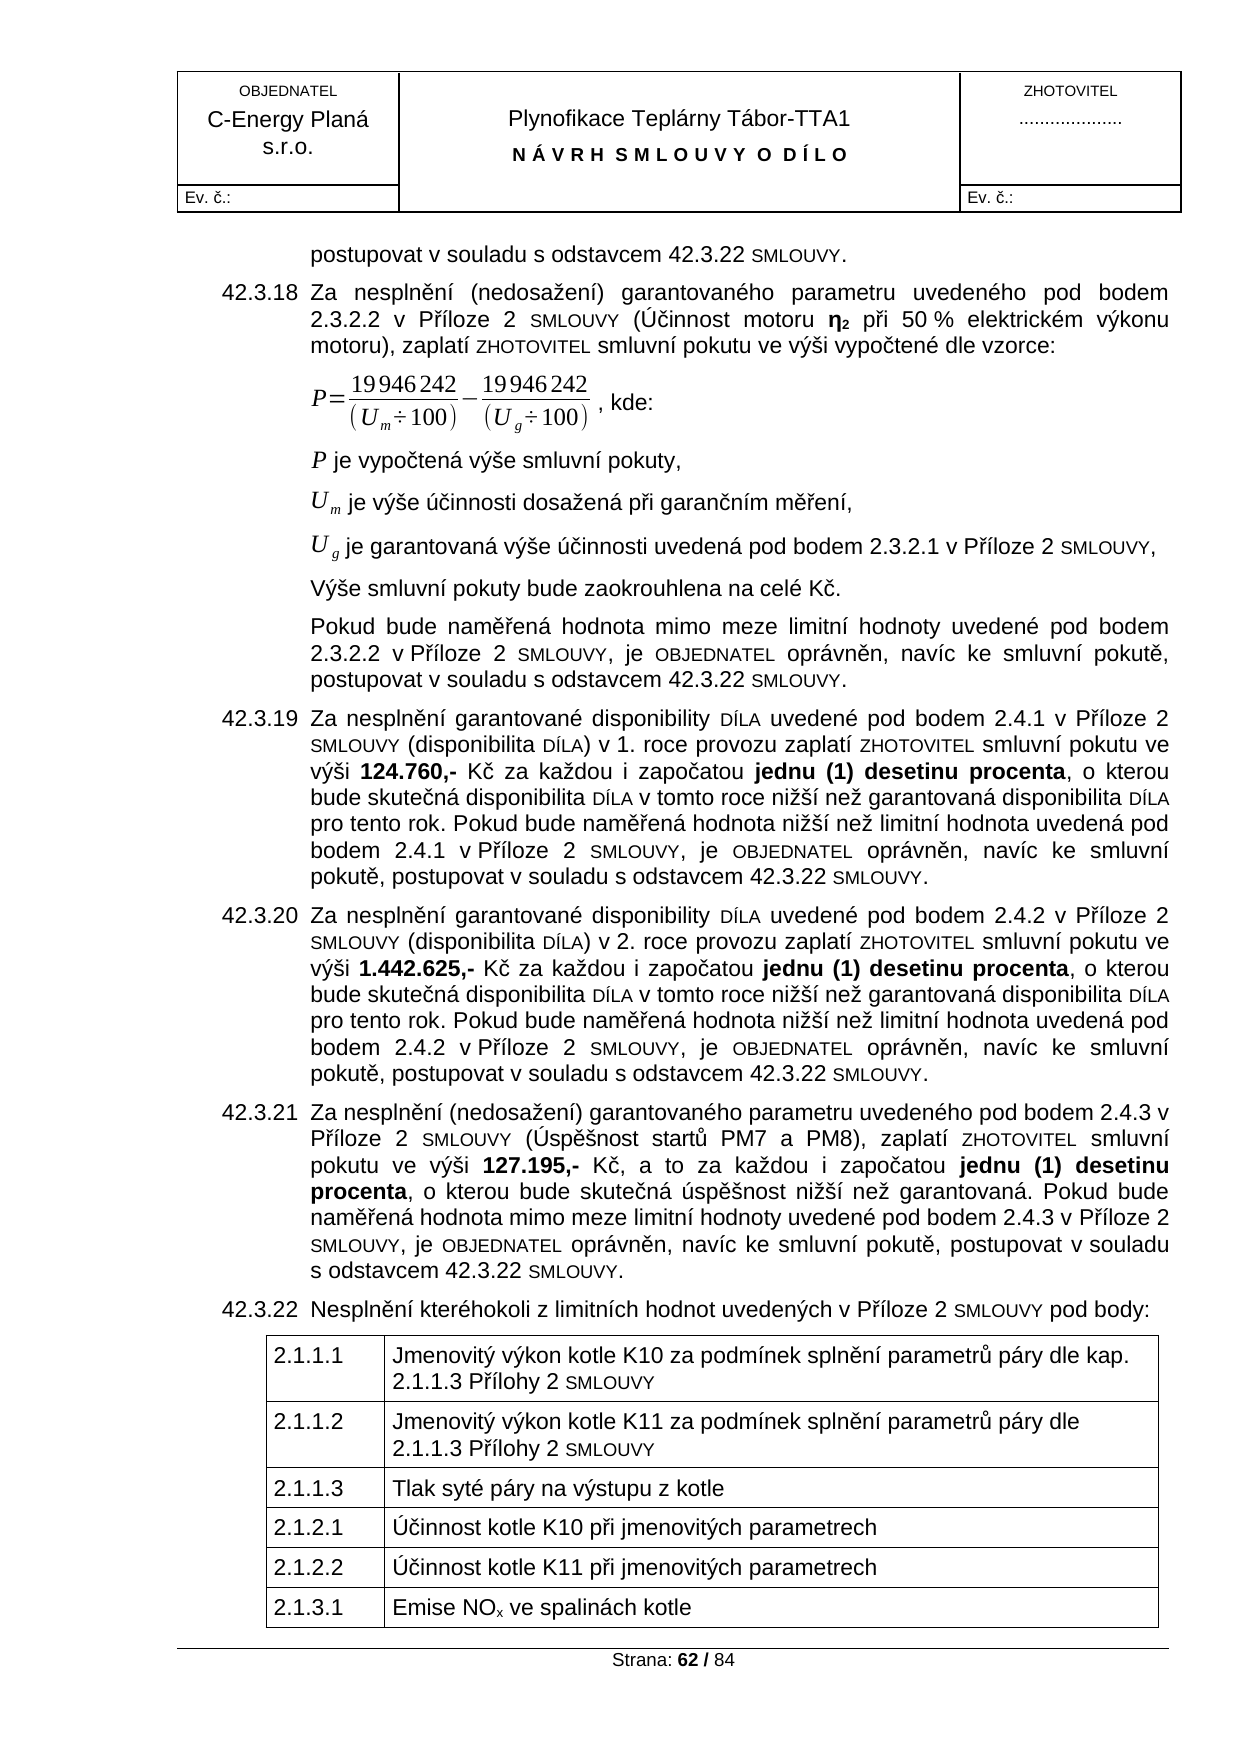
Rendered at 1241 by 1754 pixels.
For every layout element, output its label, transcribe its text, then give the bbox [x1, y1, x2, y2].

table_cell Jmenovitý výkon kotle K11 za podmínek splnění parametrů páry dle 2.1.1.3 Přílohy 2 smlouvy [385, 1402, 1158, 1467]
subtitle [310, 241, 1169, 267]
table_cell 2.1.2.2 [267, 1548, 384, 1587]
table_header 2.1.1.1 [267, 1336, 384, 1401]
subtitle je výše účinnosti dosažená při garančním měření, [310, 487, 1169, 518]
table_cell 2.1.1.3 [267, 1468, 384, 1507]
subtitle Nesplnění kteréhokoli z limitních hodnot uvedených v Příloze 2 smlouvy pod body: [222, 1296, 1169, 1322]
subtitle Za nesplnění (nedosažení) garantovaného parametru uvedeného pod bodem 2.3.2.2 v Příloze 2 smlouvy (Účinnost motoru η2 při 50 % elektrickém výkonu motoru), zaplatí zhotovitel smluvní pokutu ve výši vypočtené dle vzorce: [222, 279, 1169, 358]
table_cell Tlak syté páry na výstupu z kotle [385, 1468, 1158, 1507]
subtitle Pokud bude naměřená hodnota mimo meze limitní hodnoty uvedené pod bodem 2.3.2.2 v Příloze 2 smlouvy, je objednatel oprávněn, navíc ke smluvní pokutě, postupovat v souladu s odstavcem 42.3.22 smlouvy. [310, 613, 1169, 692]
subtitle je vypočtená výše smluvní pokuty, [310, 447, 1169, 474]
subtitle Za nesplnění garantované disponibility díla uvedené pod bodem 2.4.1 v Příloze 2 smlouvy (disponibilita díla) v 1. roce provozu zaplatí zhotovitel smluvní pokutu ve výši 124.760,- Kč za každou i započatou jednu (1) desetinu procenta, o kterou bude skutečná disponibilita díla v tomto roce nižší než garantovaná disponibilita díla pro tento rok. Pokud bude naměřená hodnota nižší než limitní hodnota uvedená pod bodem 2.4.1 v Příloze 2 smlouvy, je objednatel oprávněn, navíc ke smluvní pokutě, postupovat v souladu s odstavcem 42.3.22 smlouvy. [222, 705, 1169, 889]
subtitle , kde: [310, 371, 1169, 434]
table_cell Emise NOx ve spalinách kotle [385, 1588, 1158, 1627]
table_cell 2.1.1.2 [267, 1402, 384, 1467]
table_header Jmenovitý výkon kotle K10 za podmínek splnění parametrů páry dle kap. 2.1.1.3 Přílohy 2 smlouvy [385, 1336, 1158, 1401]
subtitle Výše smluvní pokuty bude zaokrouhlena na celé Kč. [310, 574, 1169, 601]
table_cell Účinnost kotle K10 při jmenovitých parametrech [385, 1508, 1158, 1547]
table_cell 2.1.2.1 [267, 1508, 384, 1547]
table_cell Účinnost kotle K11 při jmenovitých parametrech [385, 1548, 1158, 1587]
subtitle Za nesplnění garantované disponibility díla uvedené pod bodem 2.4.2 v Příloze 2 smlouvy (disponibilita díla) v 2. roce provozu zaplatí zhotovitel smluvní pokutu ve výši 1.442.625,- Kč za každou i započatou jednu (1) desetinu procenta, o kterou bude skutečná disponibilita díla v tomto roce nižší než garantovaná disponibilita díla pro tento rok. Pokud bude naměřená hodnota nižší než limitní hodnota uvedená pod bodem 2.4.2 v Příloze 2 smlouvy, je objednatel oprávněn, navíc ke smluvní pokutě, postupovat v souladu s odstavcem 42.3.22 smlouvy. [222, 902, 1169, 1086]
table_cell 2.1.3.1 [267, 1588, 384, 1627]
subtitle je garantovaná výše účinnosti uvedená pod bodem 2.3.2.1 v Příloze 2 smlouvy, [310, 531, 1169, 562]
subtitle Za nesplnění (nedosažení) garantovaného parametru uvedeného pod bodem 2.4.3 v Příloze 2 smlouvy (Úspěšnost startů PM7 a PM8), zaplatí zhotovitel smluvní pokutu ve výši 127.195,- Kč, a to za každou i započatou jednu (1) desetinu procenta, o kterou bude skutečná úspěšnost nižší než garantovaná. Pokud bude naměřená hodnota mimo meze limitní hodnoty uvedené pod bodem 2.4.3 v Příloze 2 smlouvy, je objednatel oprávněn, navíc ke smluvní pokutě, postupovat v souladu s odstavcem 42.3.22 smlouvy. [222, 1099, 1169, 1283]
